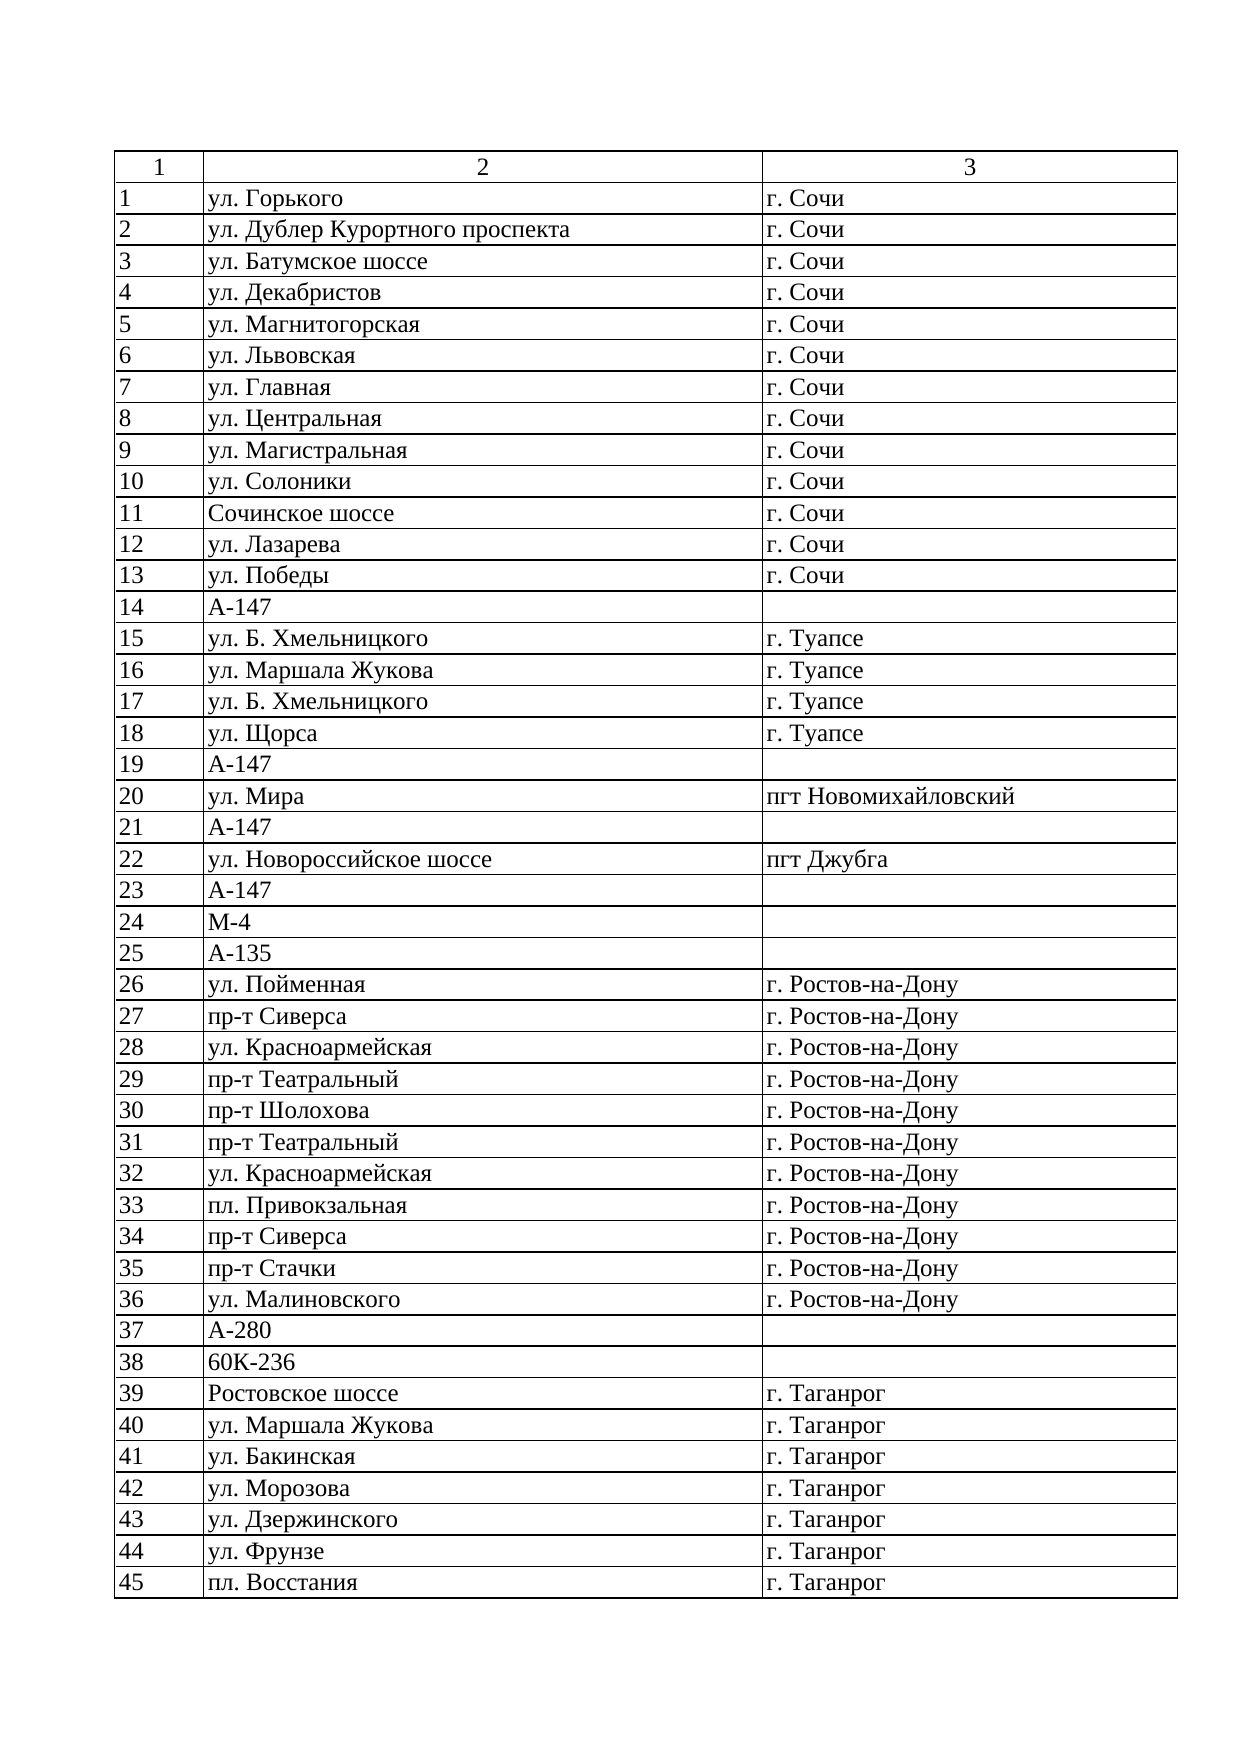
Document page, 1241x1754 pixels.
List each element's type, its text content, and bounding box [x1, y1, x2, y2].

table_cell пр-т Сиверса [204, 1001, 762, 1031]
table_cell А-147 [204, 749, 762, 779]
table_cell 3 [763, 152, 1177, 181]
table_cell [763, 1345, 1177, 1377]
table_cell 5 [115, 308, 203, 339]
table_cell г. Таганрог [763, 1377, 1177, 1408]
table_cell 14 [115, 591, 203, 622]
table_cell г. Туапсе [763, 716, 1177, 748]
table_cell [763, 1314, 1177, 1345]
table_cell г. Таганрог [763, 1440, 1177, 1471]
table_cell 32 [115, 1158, 203, 1188]
table_cell ул. Победы [204, 561, 762, 590]
table_cell 34 [115, 1221, 203, 1251]
table_cell пр-т Стачки [204, 1253, 762, 1282]
table_cell ул. Пойменная [204, 970, 762, 999]
table_cell г. Сочи [763, 496, 1177, 527]
table_cell ул. Малиновского [204, 1284, 762, 1314]
table_cell А-280 [204, 1316, 762, 1345]
table_cell г. Ростов-на-Дону [763, 1062, 1177, 1094]
table_cell 9 [115, 434, 203, 464]
table_cell 10 [115, 466, 203, 496]
table_cell ул. Магнитогорская [204, 309, 762, 339]
table_cell 41 [115, 1441, 203, 1471]
table_cell ул. Щорса [204, 718, 762, 748]
table_cell ул. Лазарева [204, 529, 762, 559]
table_cell 6 [115, 340, 203, 370]
table_cell г. Ростов-на-Дону [763, 1283, 1177, 1314]
table_cell 23 [115, 875, 203, 905]
table_cell ул. Морозова [204, 1473, 762, 1503]
table_cell г. Сочи [763, 528, 1177, 559]
table_cell 1 [115, 152, 203, 181]
table_cell 33 [115, 1189, 203, 1219]
table_cell ул. Солоники [204, 466, 762, 496]
table_cell 13 [115, 560, 203, 590]
table_cell г. Таганрог [763, 1566, 1177, 1597]
table_cell 21 [115, 812, 203, 842]
table_cell г. Ростов-на-Дону [763, 1188, 1177, 1219]
table_cell г. Туапсе [763, 622, 1177, 653]
table_cell г. Таганрог [763, 1534, 1177, 1566]
table_cell г. Ростов-на-Дону [763, 1031, 1177, 1062]
table_cell 30 [115, 1095, 203, 1125]
table_cell г. Ростов-на-Дону [763, 968, 1177, 999]
table_cell г. Сочи [763, 213, 1177, 244]
table_cell [763, 748, 1177, 779]
table_cell ул. Красноармейская [204, 1158, 762, 1188]
table_cell 22 [115, 843, 203, 873]
table_cell пгт Новомихайловский [763, 779, 1177, 811]
table_cell 2 [204, 152, 762, 181]
table_cell 31 [115, 1126, 203, 1157]
table_cell г. Сочи [763, 339, 1177, 370]
table_cell 19 [115, 749, 203, 779]
table_cell г. Сочи [763, 276, 1177, 307]
table_cell г. Ростов-на-Дону [763, 999, 1177, 1031]
table_cell пгт Джубга [763, 842, 1177, 873]
table_cell 15 [115, 623, 203, 653]
table_cell г. Таганрог [763, 1503, 1177, 1534]
table_cell г. Сочи [763, 559, 1177, 590]
table_cell г. Сочи [763, 307, 1177, 339]
table_cell А-147 [204, 812, 762, 842]
table_cell 4 [115, 277, 203, 307]
table_cell ул. Дублер Курортного проспекта [204, 215, 762, 244]
table_cell 28 [115, 1032, 203, 1062]
table_cell 27 [115, 1000, 203, 1031]
table_cell пр-т Шолохова [204, 1095, 762, 1125]
table_cell 36 [115, 1284, 203, 1314]
table_cell 7 [115, 371, 203, 402]
table_cell ул. Горького [204, 183, 762, 213]
table_cell ул. Маршала Жукова [204, 1410, 762, 1440]
table_cell г. Сочи [763, 465, 1177, 496]
table_cell 26 [115, 969, 203, 999]
table_cell М-4 [204, 907, 762, 936]
table_cell пр-т Театральный [204, 1064, 762, 1094]
table_cell г. Сочи [763, 433, 1177, 464]
table_cell ул. Дзержинского [204, 1504, 762, 1534]
table_cell 60К-236 [204, 1347, 762, 1377]
table_cell г. Сочи [763, 244, 1177, 276]
table_cell А-147 [204, 592, 762, 622]
table_cell 37 [115, 1315, 203, 1345]
table_cell 18 [115, 717, 203, 748]
table_cell г. Туапсе [763, 685, 1177, 716]
table_cell 44 [115, 1535, 203, 1566]
table_cell Сочинское шоссе [204, 498, 762, 527]
table_cell 8 [115, 403, 203, 433]
table_cell ул. Новороссийское шоссе [204, 844, 762, 873]
table_cell ул. Б. Хмельницкого [204, 686, 762, 716]
table_cell 24 [115, 906, 203, 936]
table_cell ул. Бакинская [204, 1441, 762, 1471]
table_cell ул. Б. Хмельницкого [204, 623, 762, 653]
table_cell [763, 811, 1177, 842]
table_cell 16 [115, 654, 203, 685]
table_cell г. Сочи [763, 402, 1177, 433]
table_cell г. Сочи [763, 370, 1177, 402]
table_cell [763, 936, 1177, 968]
table_cell г. Ростов-на-Дону [763, 1125, 1177, 1157]
table_cell ул. Маршала Жукова [204, 655, 762, 685]
table_cell 35 [115, 1252, 203, 1282]
table_cell 43 [115, 1504, 203, 1534]
table_cell г. Таганрог [763, 1471, 1177, 1503]
table_cell 20 [115, 780, 203, 811]
table_cell 3 [115, 245, 203, 276]
table_cell 25 [115, 938, 203, 968]
table_cell 39 [115, 1378, 203, 1408]
table_cell г. Ростов-на-Дону [763, 1220, 1177, 1251]
table_cell ул. Центральная [204, 403, 762, 433]
table_cell 29 [115, 1063, 203, 1094]
table_cell ул. Главная [204, 372, 762, 402]
table_cell 17 [115, 686, 203, 716]
table_cell 12 [115, 529, 203, 559]
table_cell 2 [115, 214, 203, 244]
table_cell ул. Львовская [204, 340, 762, 370]
table_cell 1 [115, 183, 203, 213]
table_cell г. Ростов-на-Дону [763, 1157, 1177, 1188]
table_cell ул. Магистральная [204, 435, 762, 464]
table_cell пл. Восстания [204, 1567, 762, 1597]
table_cell пр-т Театральный [204, 1127, 762, 1157]
table_cell Ростовское шоссе [204, 1378, 762, 1408]
table_cell 38 [115, 1346, 203, 1377]
table_cell 11 [115, 497, 203, 527]
table_cell А-135 [204, 938, 762, 968]
table_cell ул. Декабристов [204, 277, 762, 307]
table_cell [763, 874, 1177, 905]
table_cell 45 [115, 1567, 203, 1597]
table_cell г. Туапсе [763, 653, 1177, 685]
table_cell г. Сочи [763, 181, 1177, 213]
table_cell пр-т Сиверса [204, 1221, 762, 1251]
table_cell г. Ростов-на-Дону [763, 1251, 1177, 1282]
table_cell г. Таганрог [763, 1408, 1177, 1440]
table_cell ул. Красноармейская [204, 1032, 762, 1062]
table_cell [763, 905, 1177, 936]
table_cell пл. Привокзальная [204, 1190, 762, 1219]
table_cell ул. Мира [204, 781, 762, 811]
table_cell г. Ростов-на-Дону [763, 1094, 1177, 1125]
table_cell [763, 590, 1177, 622]
table_cell 42 [115, 1472, 203, 1503]
table_cell 40 [115, 1409, 203, 1440]
table_cell А-147 [204, 875, 762, 905]
table_cell ул. Фрунзе [204, 1536, 762, 1566]
table_cell ул. Батумское шоссе [204, 246, 762, 276]
